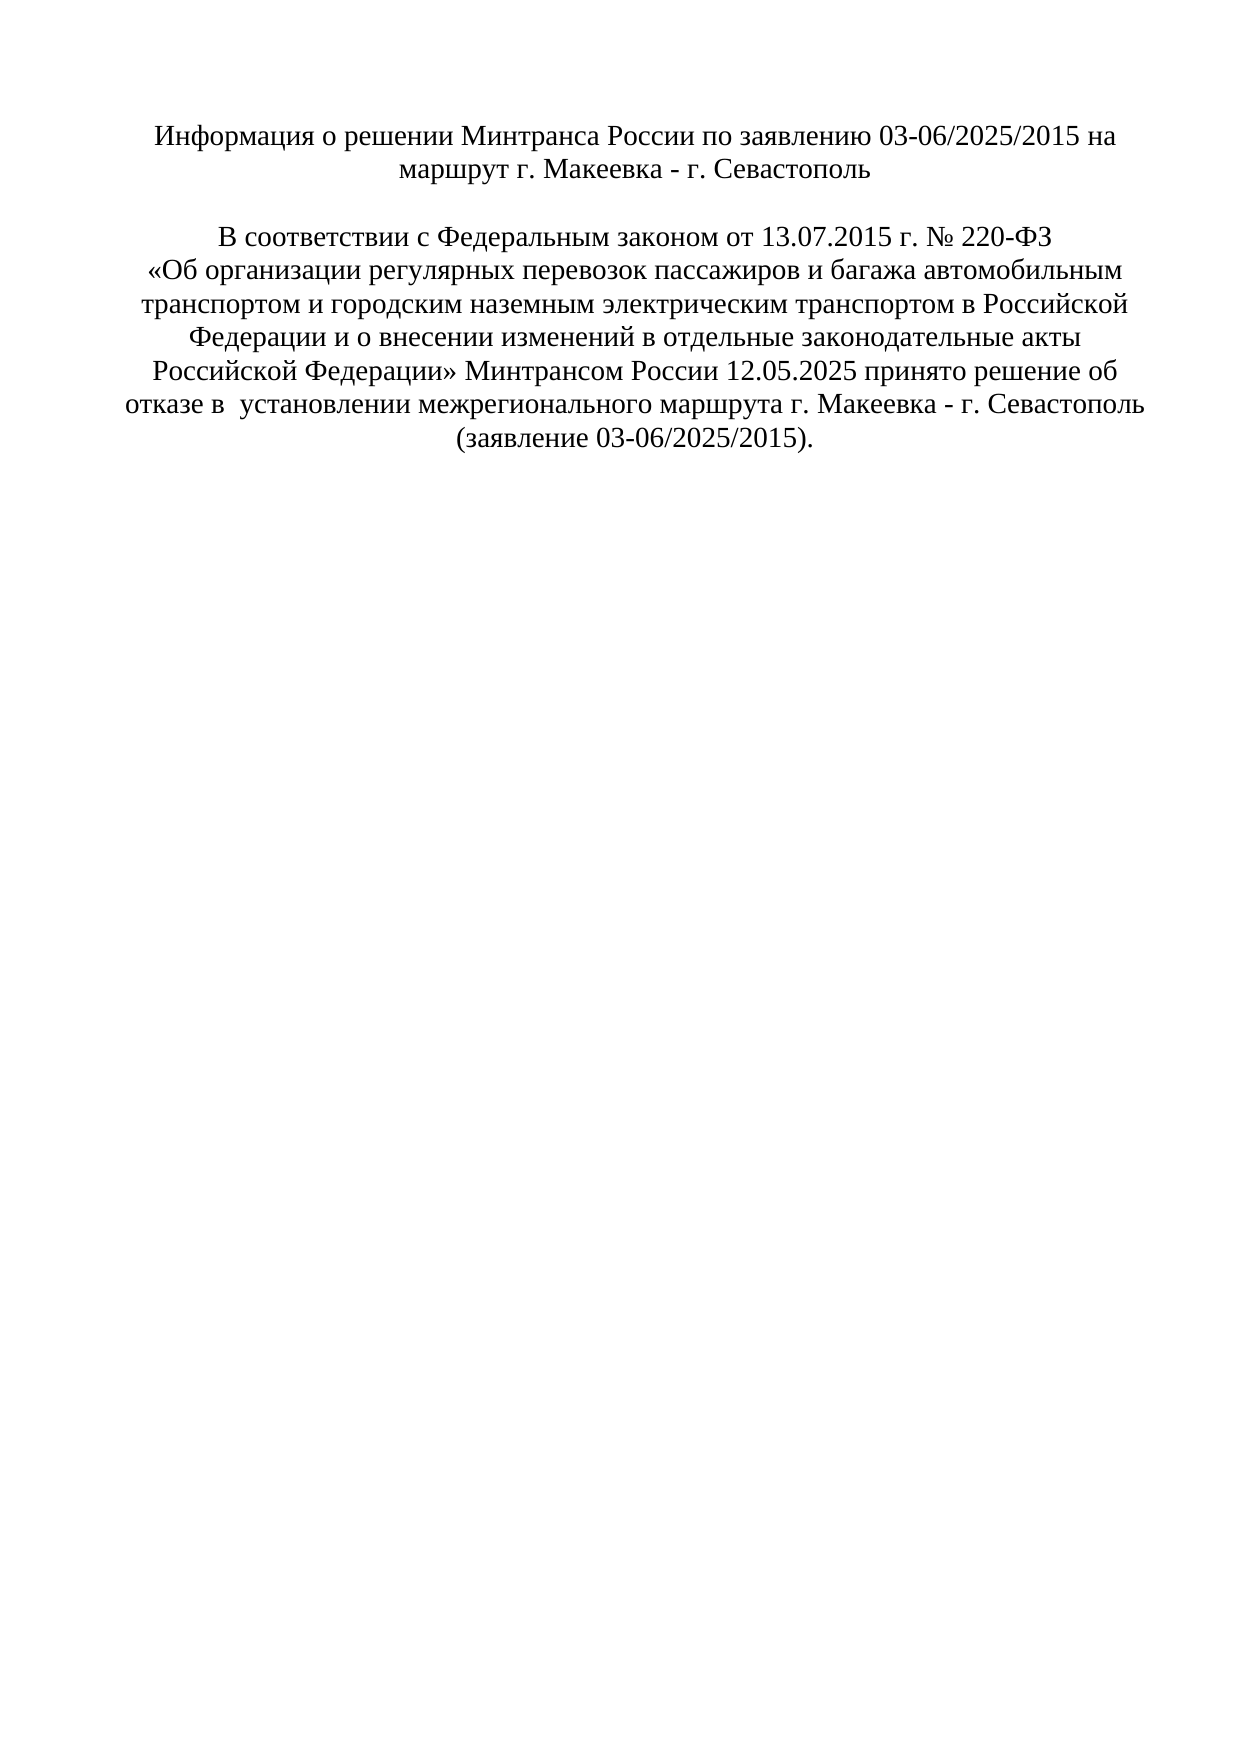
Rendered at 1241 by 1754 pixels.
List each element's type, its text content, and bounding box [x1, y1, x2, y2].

text В соответствии с Федеральным законом от 13.07.2015 г. № 220-ФЗ «Об организации регулярных перевозок пассажиров и багажа автомобильным транспортом и городским наземным электрическим транспортом в Российской Федерации и о внесении изменений в отдельные законодательные акты Российской Федерации» Минтрансом России 12.05.2025 принято решение об отказе в установлении межрегионального маршрута г. Макеевка - г. Севастополь (заявление 03-06/2025/2015). [118, 219, 1152, 453]
text Информация о решении Минтранса России по заявлению 03-06/2025/2015 на маршрут г. Макеевка - г. Севастополь [118, 118, 1152, 185]
